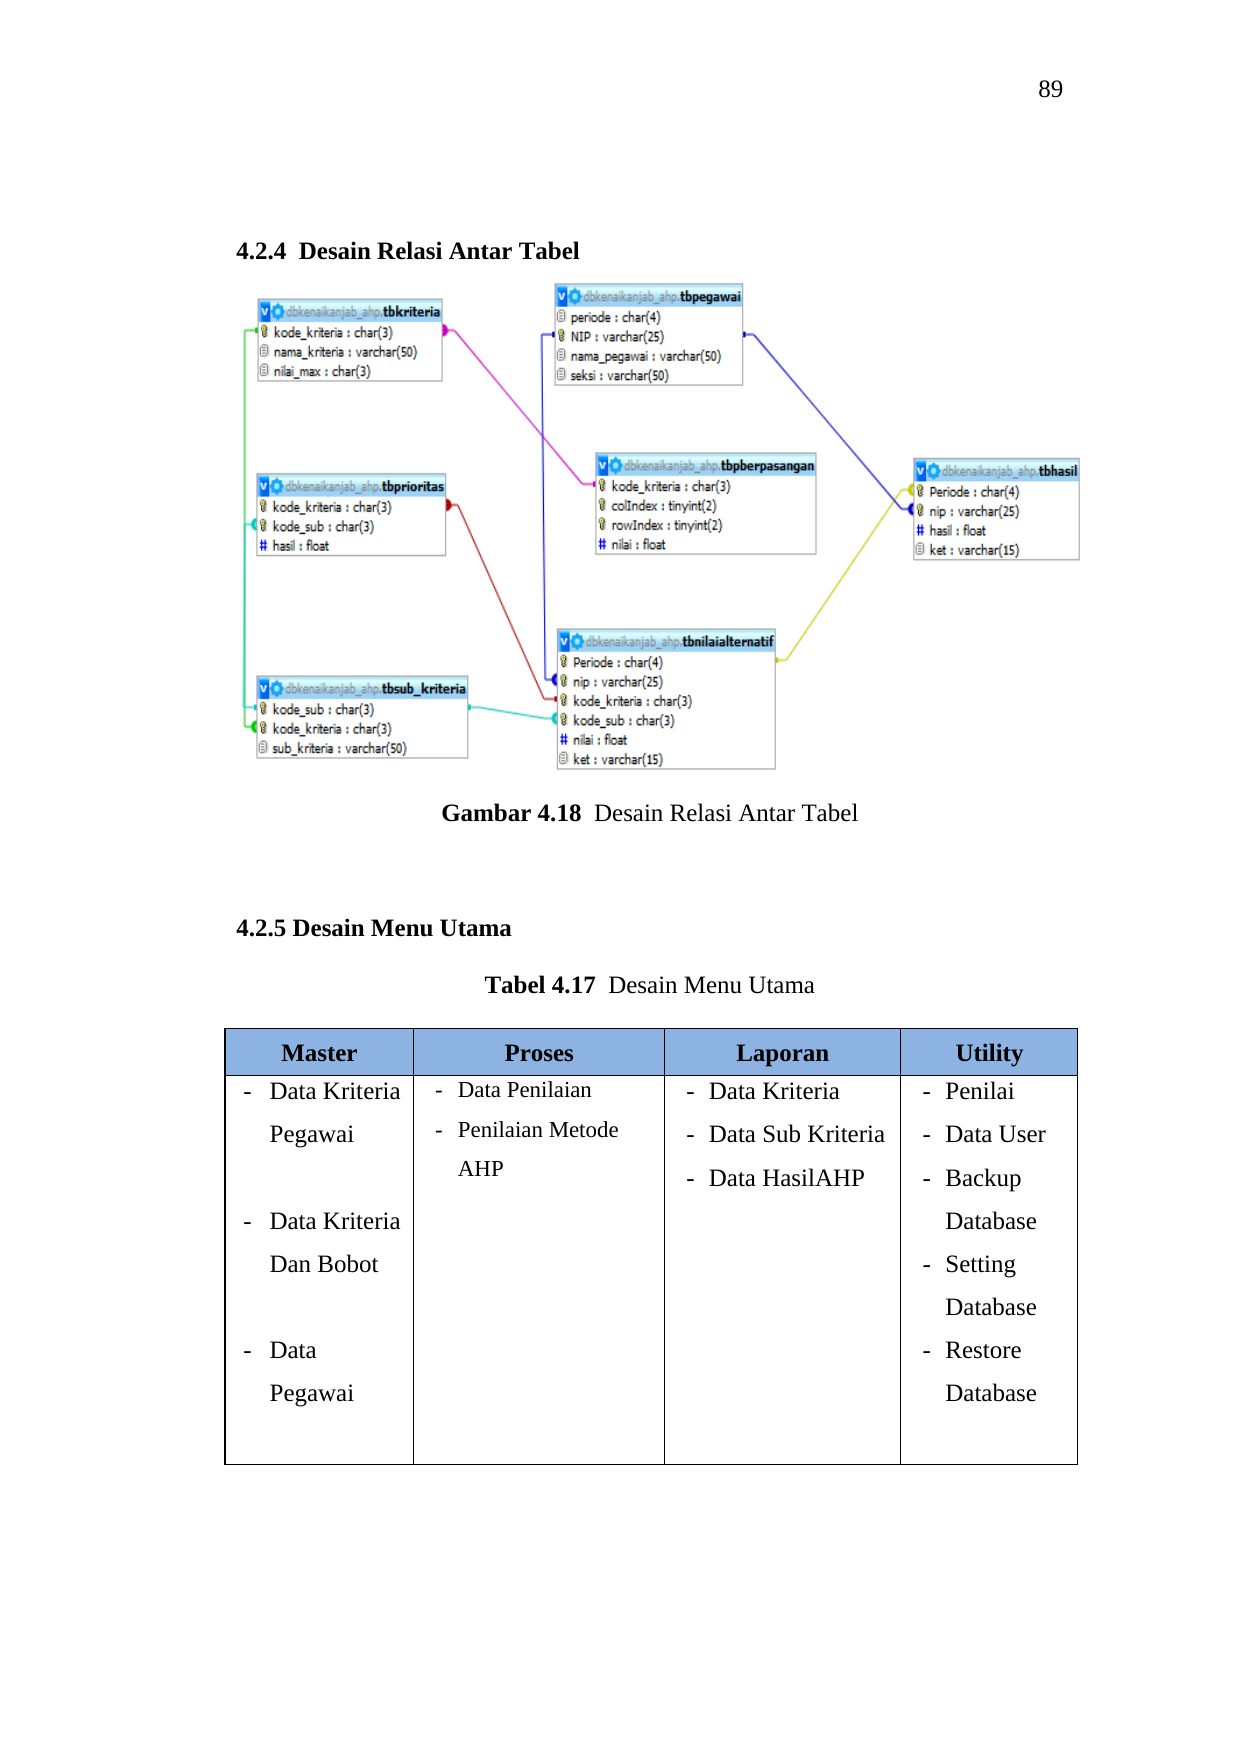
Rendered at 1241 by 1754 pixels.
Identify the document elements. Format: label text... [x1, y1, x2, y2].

table_header Laporan [665, 1029, 900, 1075]
text Tabel 4.17 Desain Menu Utama [236, 971, 1063, 999]
text Gambar 4.18 Desain Relasi Antar Tabel [236, 799, 1063, 827]
table_cell Data Kriteria Data Sub Kriteria Data HasilAHP [665, 1076, 900, 1464]
table_header Utility [901, 1029, 1077, 1075]
table_cell Data Kriteria Pegawai Data Kriteria Dan Bobot Data Pegawai [226, 1076, 413, 1464]
text 4.2.5 Desain Menu Utama [236, 913, 1063, 942]
picture [236, 265, 1116, 799]
table_cell Data Penilaian Penilaian Metode AHP [414, 1076, 664, 1464]
table_header Proses [414, 1029, 664, 1075]
table_cell Penilai Data User Backup Database Setting Database Restore Database [901, 1076, 1077, 1464]
text 4.2.4 Desain Relasi Antar Tabel [236, 236, 1063, 265]
table_header Master [226, 1029, 413, 1075]
